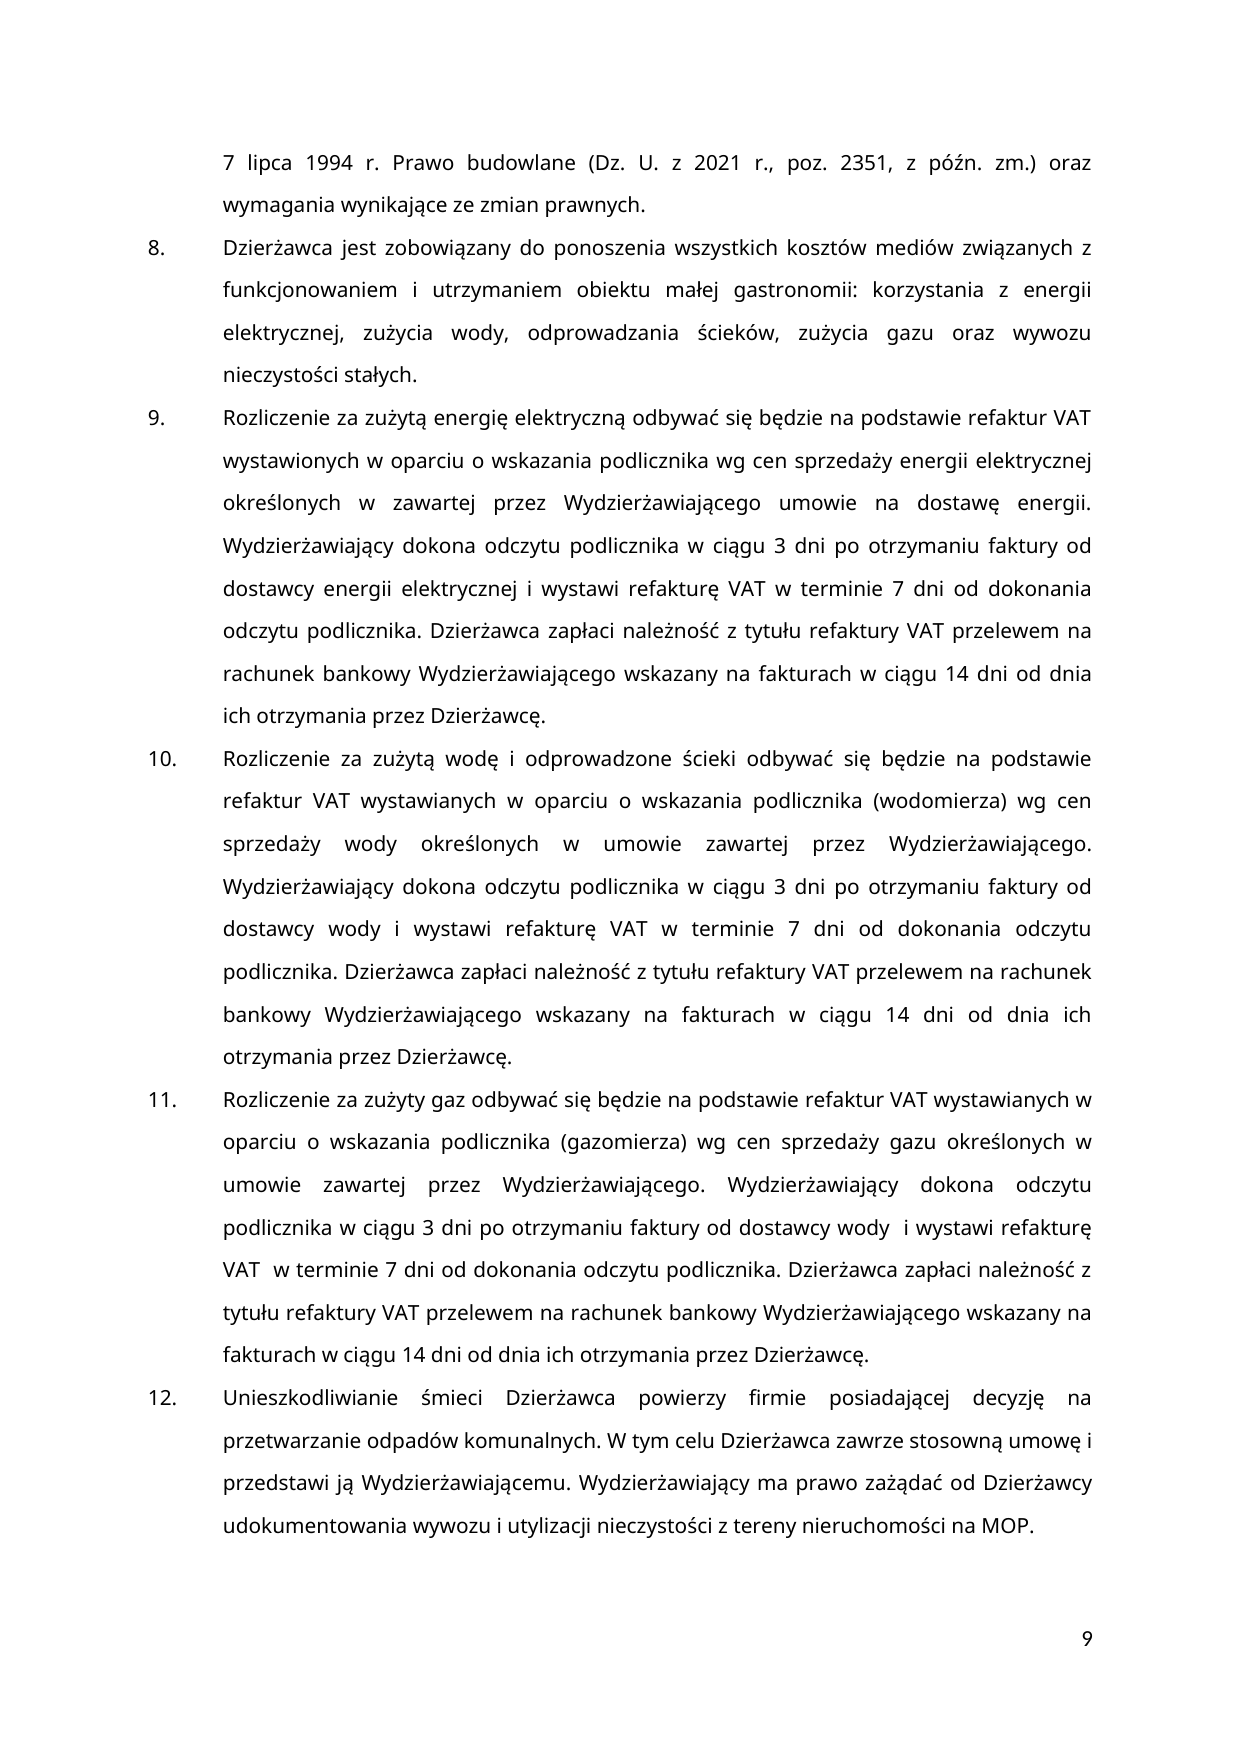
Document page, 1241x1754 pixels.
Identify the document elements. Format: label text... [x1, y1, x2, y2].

list Rozliczenie za zużyty gaz odbywać się będzie na podstawie refaktur VAT wystawianych w oparciu o wskazania podlicznika (gazomierza) wg cen sprzedaży gazu określonych w umowie zawartej przez Wydzierżawiającego. Wydzierżawiający dokona odczytu podlicznika w ciągu 3 dni po otrzymaniu faktury od dostawcy wody i wystawi refakturę VAT w terminie 7 dni od dokonania odczytu podlicznika. Dzierżawca zapłaci należność z tytułu refaktury VAT przelewem na rachunek bankowy Wydzierżawiającego wskazany na fakturach w ciągu 14 dni od dnia ich otrzymania przez Dzierżawcę. [148, 1085, 1093, 1369]
list Rozliczenie za zużytą wodę i odprowadzone ścieki odbywać się będzie na podstawie refaktur VAT wystawianych w oparciu o wskazania podlicznika (wodomierza) wg cen sprzedaży wody określonych w umowie zawartej przez Wydzierżawiającego. Wydzierżawiający dokona odczytu podlicznika w ciągu 3 dni po otrzymaniu faktury od dostawcy wody i wystawi refakturę VAT w terminie 7 dni od dokonania odczytu podlicznika. Dzierżawca zapłaci należność z tytułu refaktury VAT przelewem na rachunek bankowy Wydzierżawiającego wskazany na fakturach w ciągu 14 dni od dnia ich otrzymania przez Dzierżawcę. [148, 744, 1093, 1071]
list Unieszkodliwianie śmieci Dzierżawca powierzy firmie posiadającej decyzję na przetwarzanie odpadów komunalnych. W tym celu Dzierżawca zawrze stosowną umowę i przedstawi ją Wydzierżawiającemu. Wydzierżawiający ma prawo zażądać od Dzierżawcy udokumentowania wywozu i utylizacji nieczystości z tereny nieruchomości na MOP. [148, 1383, 1093, 1539]
list Dzierżawca jest zobowiązany do ponoszenia wszystkich kosztów mediów związanych z funkcjonowaniem i utrzymaniem obiektu małej gastronomii: korzystania z energii elektrycznej, zużycia wody, odprowadzania ścieków, zużycia gazu oraz wywozu nieczystości stałych. [148, 233, 1093, 389]
list Rozliczenie za zużytą energię elektryczną odbywać się będzie na podstawie refaktur VAT wystawionych w oparciu o wskazania podlicznika wg cen sprzedaży energii elektrycznej określonych w zawartej przez Wydzierżawiającego umowie na dostawę energii. Wydzierżawiający dokona odczytu podlicznika w ciągu 3 dni po otrzymaniu faktury od dostawcy energii elektrycznej i wystawi refakturę VAT w terminie 7 dni od dokonania odczytu podlicznika. Dzierżawca zapłaci należność z tytułu refaktury VAT przelewem na rachunek bankowy Wydzierżawiającego wskazany na fakturach w ciągu 14 dni od dnia ich otrzymania przez Dzierżawcę. [148, 403, 1093, 730]
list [148, 148, 1093, 219]
